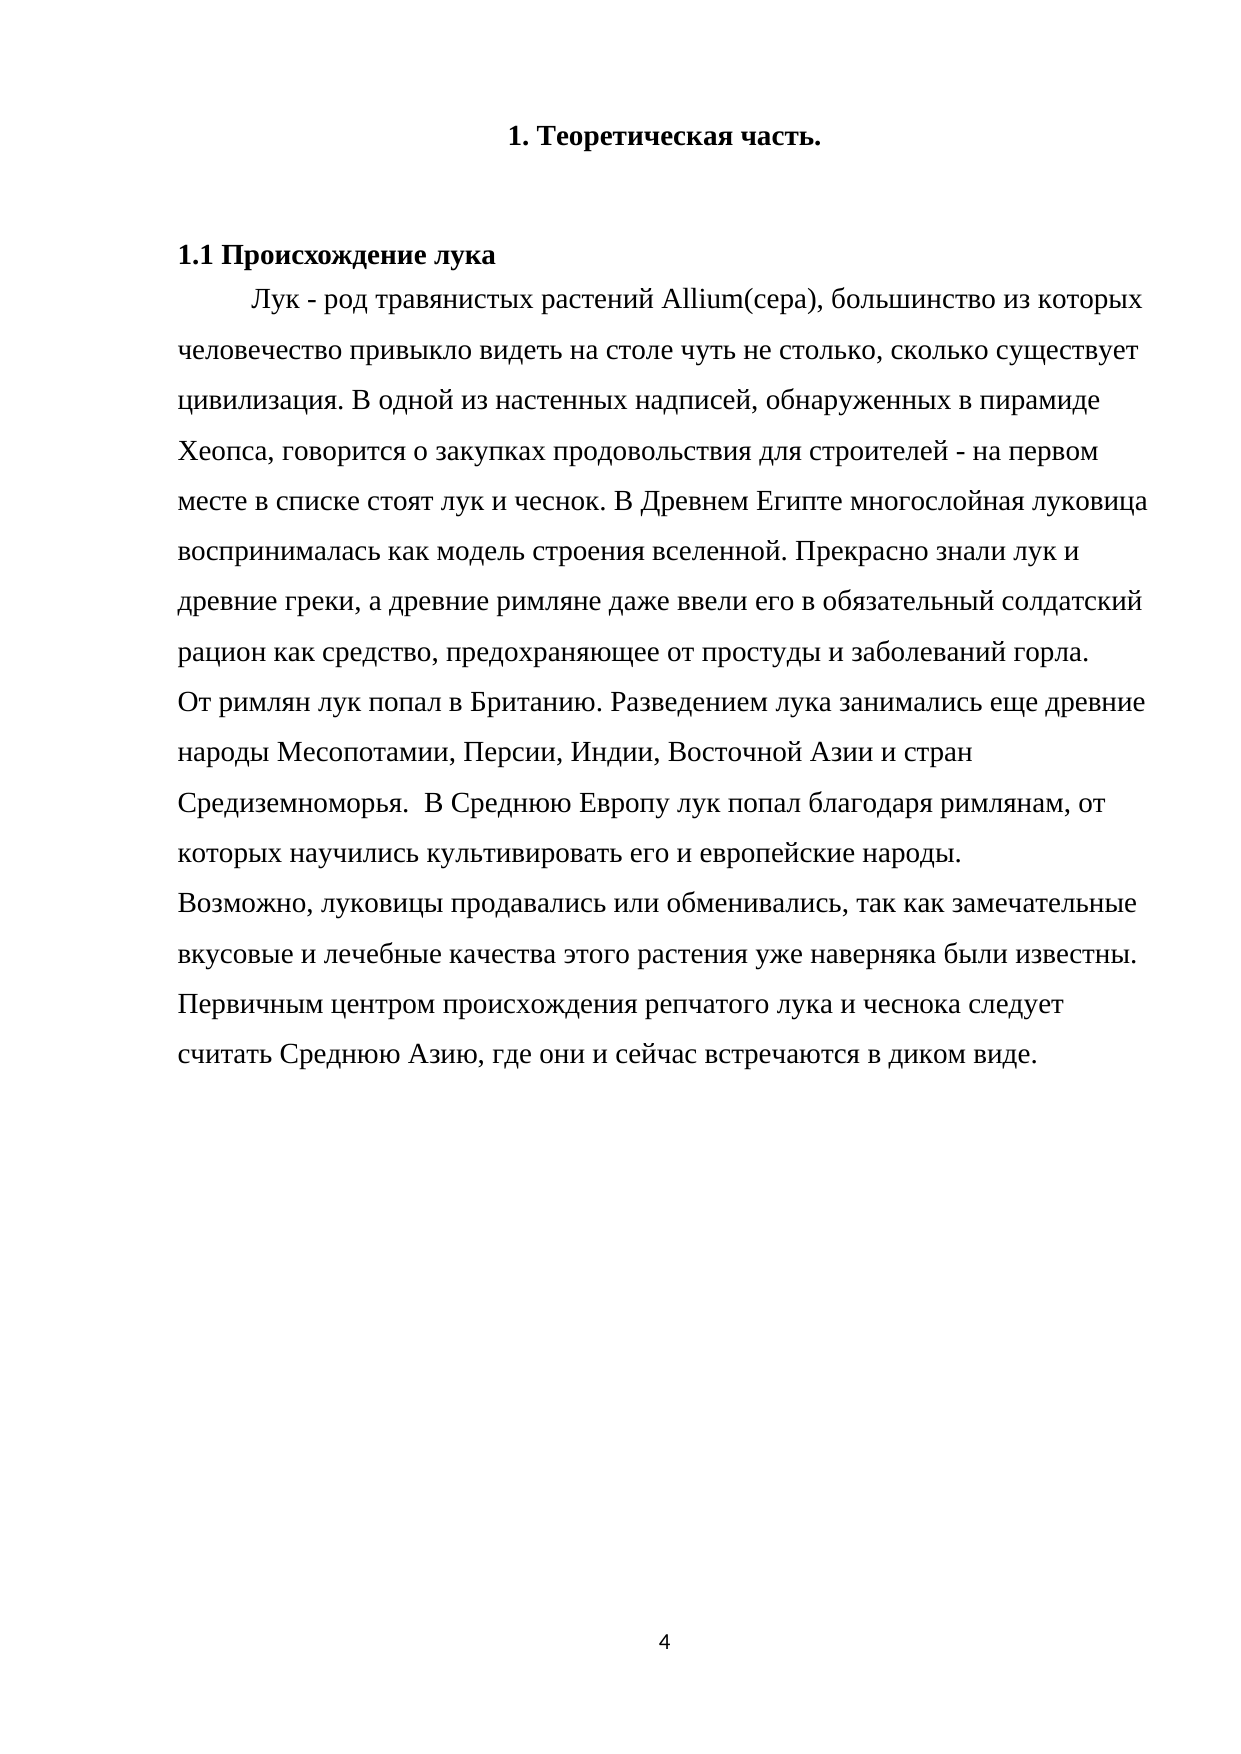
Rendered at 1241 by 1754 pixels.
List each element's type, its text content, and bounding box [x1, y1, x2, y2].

text Лук - род травянистых растений Allium(сера), большинство из которых человечество привыкло видеть на столе чуть не столько, сколько существует цивилизация. В одной из настенных надписей, обнаруженных в пирамиде Хеопса, говорится о закупках продовольствия для строителей - на первом месте в списке стоят лук и чеснок. В Древнем Египте многослойная луковица воспринималась как модель строения вселенной. Прекрасно знали лук и древние греки, а древние римляне даже ввели его в обязательный солдатский рацион как средство, предохраняющее от простуды и заболеваний горла. [177, 282, 1152, 667]
text От римлян лук попал в Британию. Разведением лука занимались еще древние народы Месопотамии, Персии, Индии, Восточной Азии и стран Средиземноморья. В Среднюю Европу лук попал благодаря римлянам, от которых научились культивировать его и европейские народы. Возможно, луковицы продавались или обменивались, так как замечательные вкусовые и лечебные качества этого растения уже наверняка были известны. Первичным центром происхождения репчатого лука и чеснока следует считать Среднюю Азию, где они и сейчас встречаются в диком виде. [177, 684, 1152, 1070]
text 1. Теоретическая часть. [177, 118, 1152, 152]
text 1.1 Происхождение лука [177, 237, 1152, 270]
